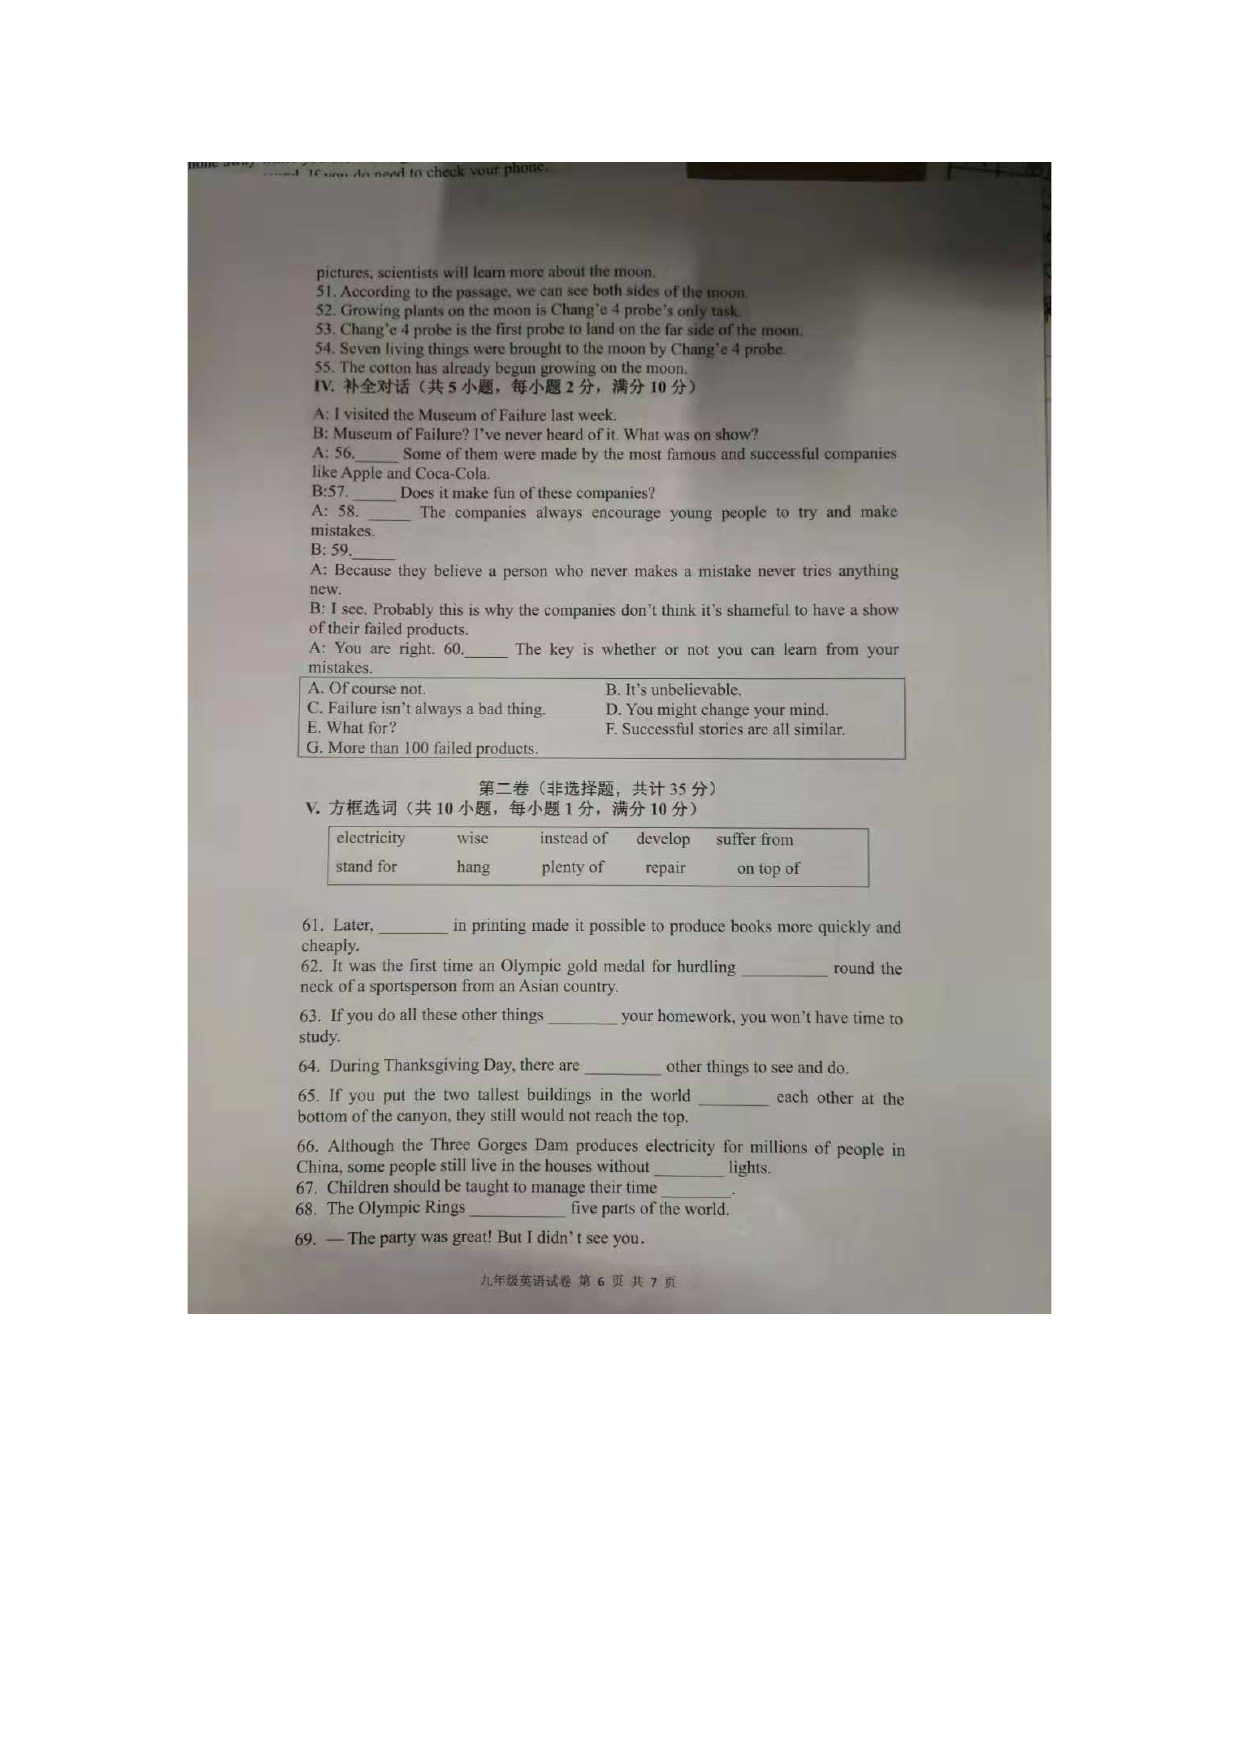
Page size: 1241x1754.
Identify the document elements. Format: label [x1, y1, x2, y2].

picture [187, 162, 1052, 1314]
